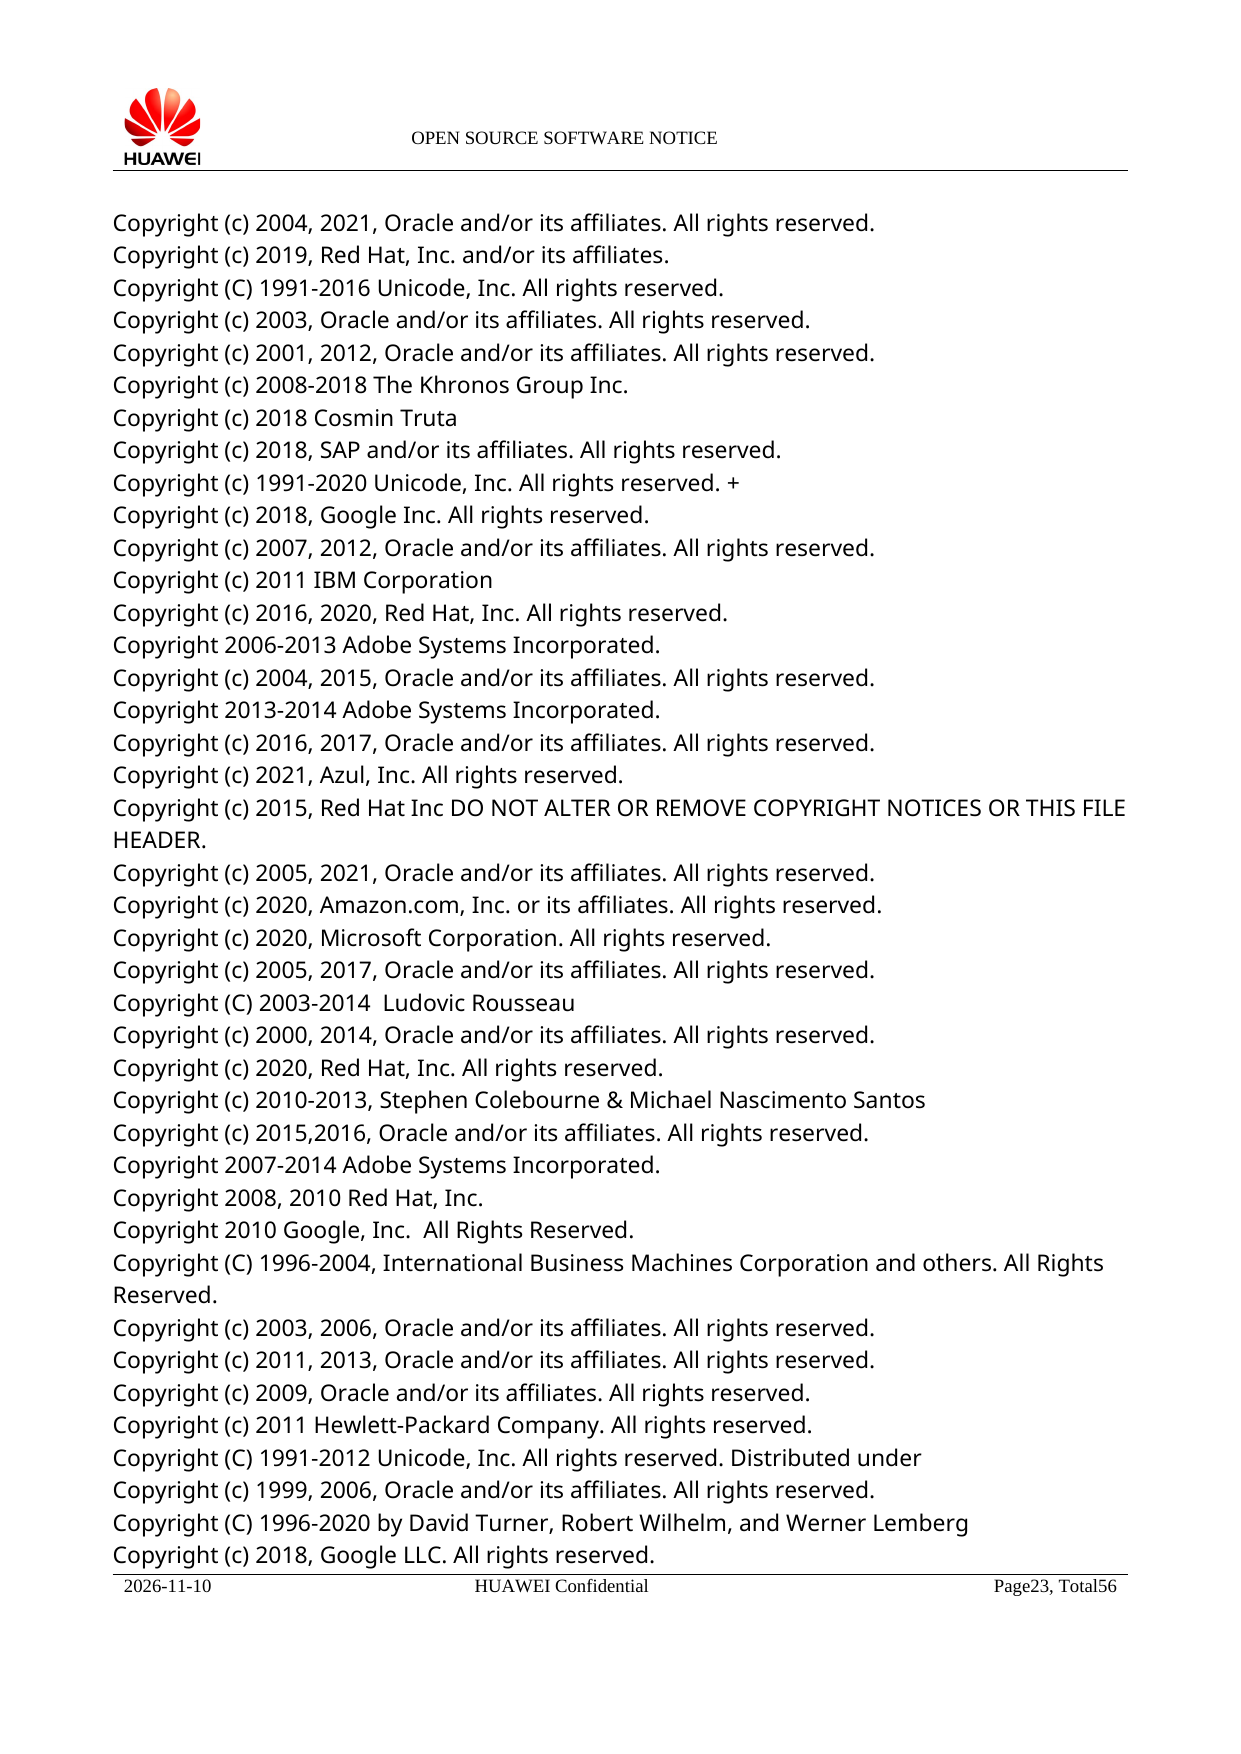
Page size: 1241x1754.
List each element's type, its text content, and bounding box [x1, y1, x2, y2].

picture [124, 88, 201, 165]
